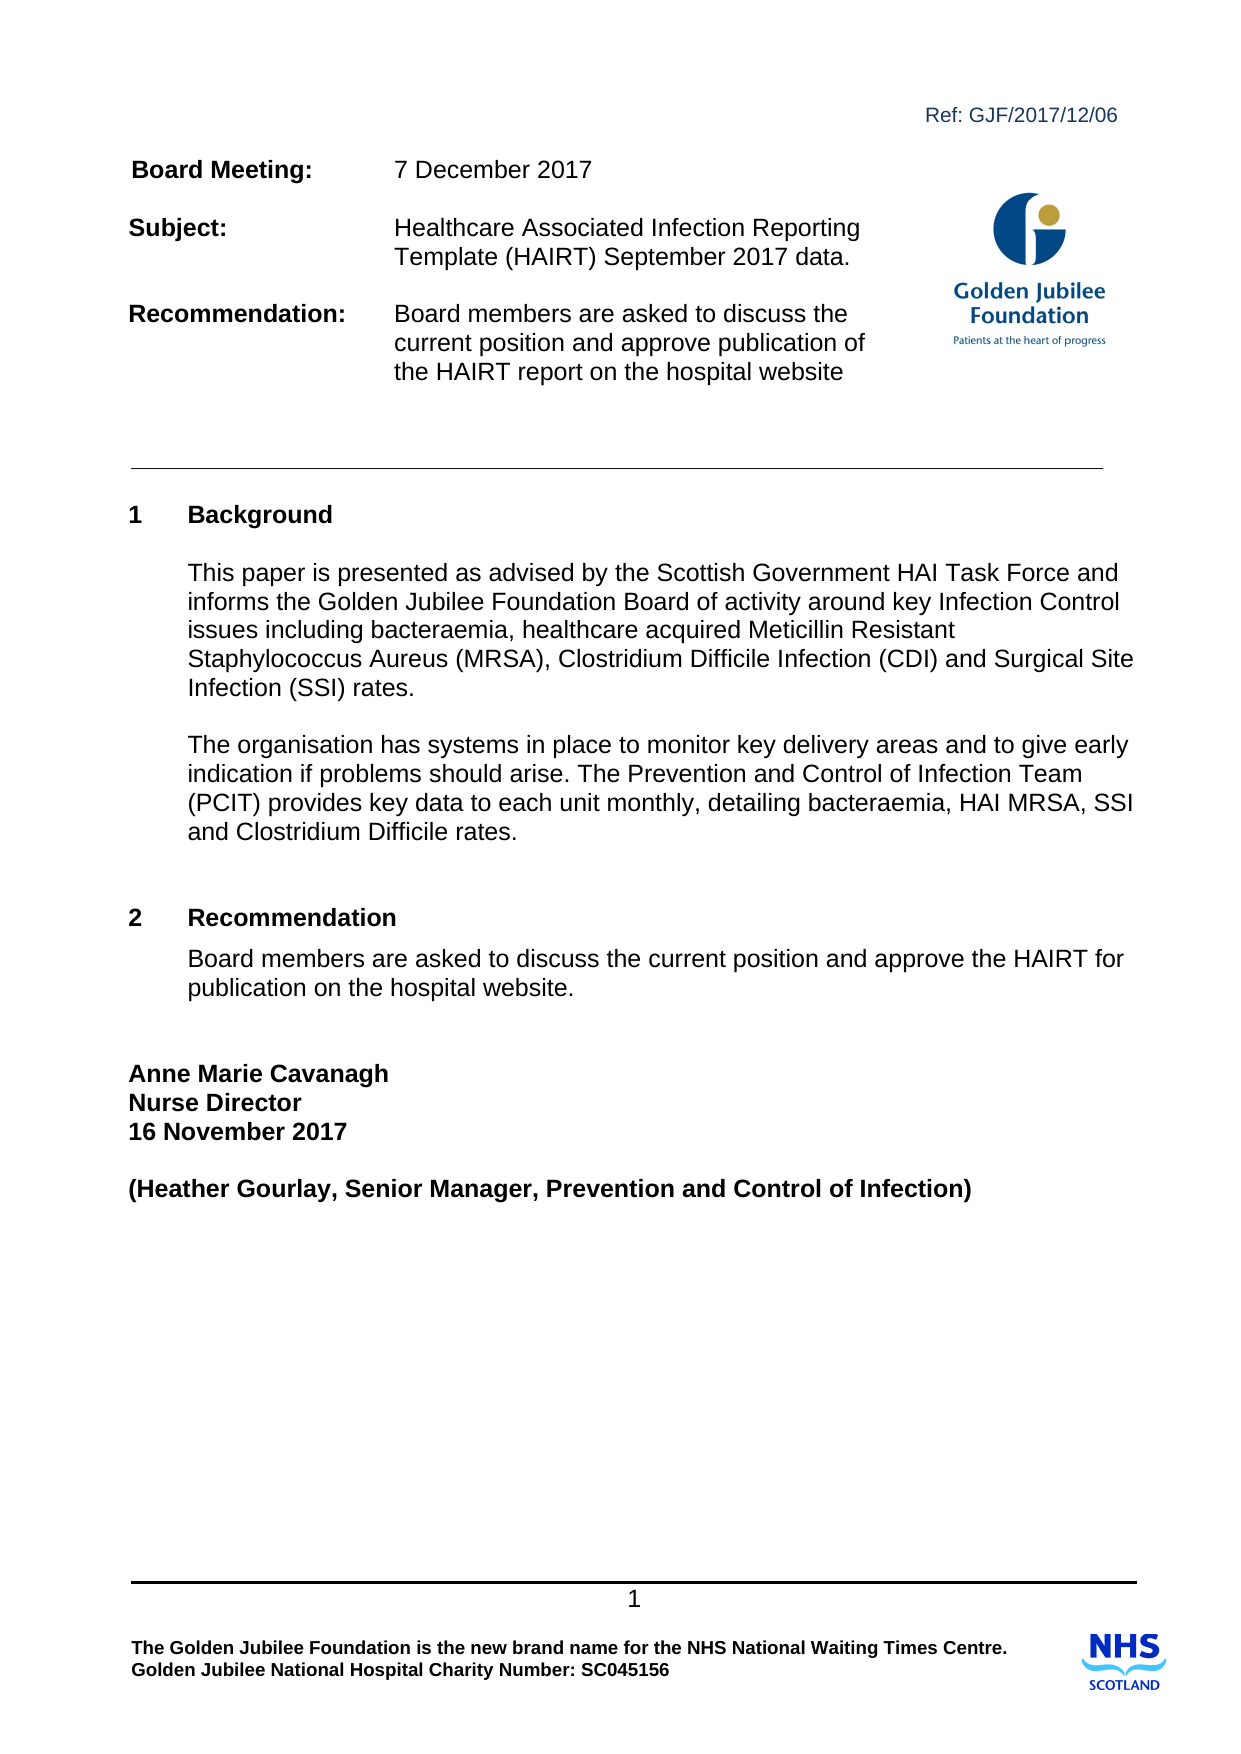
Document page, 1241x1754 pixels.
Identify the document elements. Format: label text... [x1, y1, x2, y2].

subtitle Board Meeting: 7 December 2017 [131, 155, 911, 184]
text Nurse Director [128, 1088, 1137, 1117]
text (Heather Gourlay, Senior Manager, Prevention and Control of Infection) [128, 1174, 1137, 1203]
subtitle Ref: GJF/2017/12/06 [131, 103, 1118, 127]
text The organisation has systems in place to monitor key delivery areas and to give early indication if problems should arise. The Prevention and Control of Infection Team (PCIT) provides key data to each unit monthly, detailing bacteraemia, HAI MRSA, SSI and Clostridium Difficile rates. [187, 730, 1137, 845]
text This paper is presented as advised by the Scottish Government HAI Task Force and informs the Golden Jubilee Foundation Board of activity around key Infection Control issues including bacteraemia, healthcare acquired Meticillin Resistant Staphylococcus Aureus (MRSA), Clostridium Difficile Infection (CDI) and Surgical Site Infection (SSI) rates. [187, 558, 1137, 702]
text Board members are asked to discuss the current position and approve the HAIRT for publication on the hospital website. [187, 944, 1137, 1002]
picture [1081, 1634, 1167, 1690]
text 2 Recommendation [128, 903, 1137, 932]
text 16 November 2017 [128, 1117, 1137, 1145]
text 1 Background [128, 500, 1137, 529]
text Anne Marie Cavanagh [128, 1059, 1137, 1088]
picture [911, 154, 1149, 392]
text Subject: Healthcare Associated Infection Reporting Template (HAIRT) September 2017 data. [94, 213, 911, 270]
text Recommendation: Board members are asked to discuss the current position and approve publication of the HAIRT report on the hospital website [128, 299, 911, 385]
text ______________________________________________________________________ [131, 443, 1118, 472]
